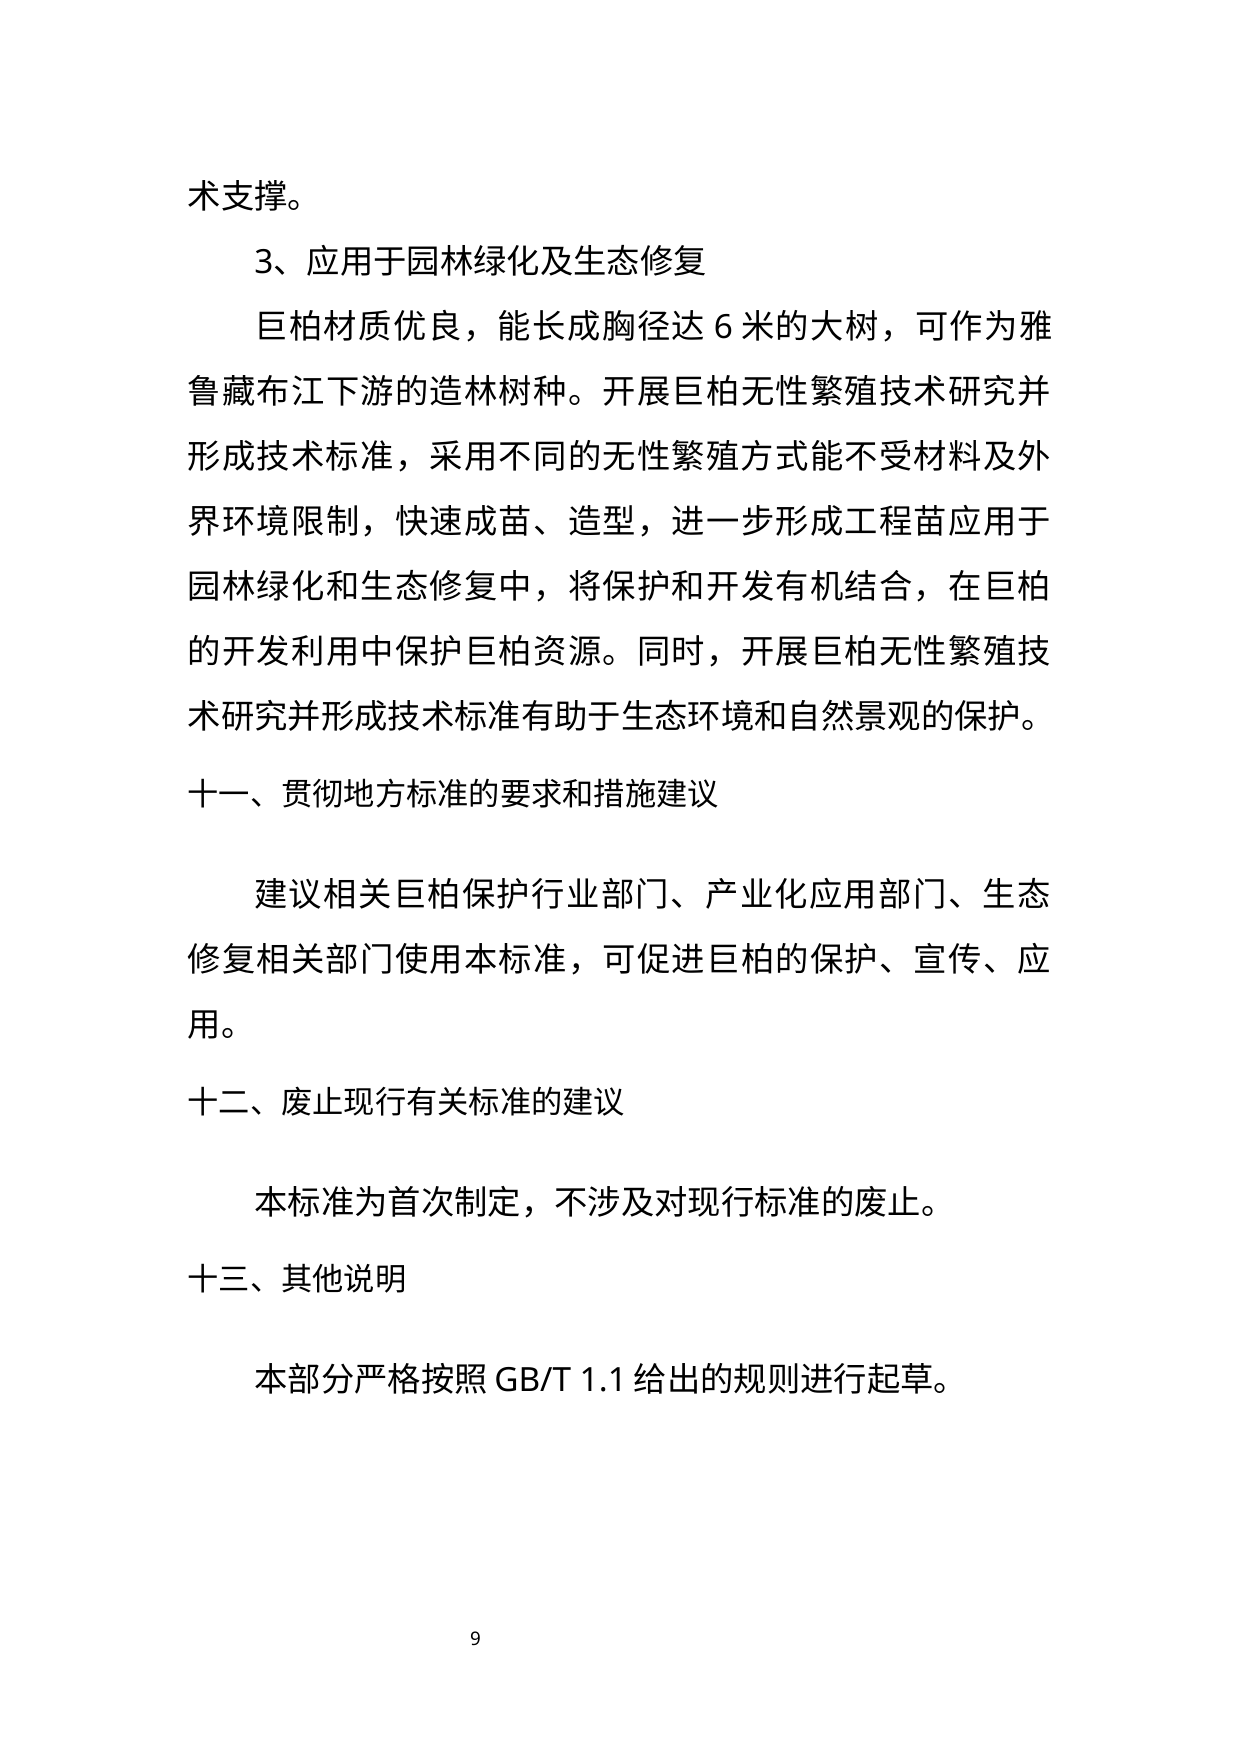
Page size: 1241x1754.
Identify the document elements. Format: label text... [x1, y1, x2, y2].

text 3、应用于园林绿化及生态修复 [187, 227, 1053, 292]
text 建议相关巨柏保护行业部门、产业化应用部门、生态修复相关部门使用本标准，可促进巨柏的保护、宣传、应用。 [187, 859, 1053, 1054]
text 巨柏材质优良，能长成胸径达6米的大树，可作为雅鲁藏布江下游的造林树种。开展巨柏无性繁殖技术研究并形成技术标准，采用不同的无性繁殖方式能不受材料及外界环境限制，快速成苗、造型，进一步形成工程苗应用于园林绿化和生态修复中，将保护和开发有机结合，在巨柏的开发利用中保护巨柏资源。同时，开展巨柏无性繁殖技术研究并形成技术标准有助于生态环境和自然景观的保护。 [187, 292, 1053, 747]
text 本部分严格按照GB/T 1.1给出的规则进行起草。 [187, 1345, 1053, 1410]
subtitle 废止现行有关标准的建议 [187, 1067, 1053, 1132]
subtitle 其他说明 [187, 1245, 1053, 1310]
subtitle 贯彻地方标准的要求和措施建议 [187, 759, 1053, 824]
text 本标准为首次制定，不涉及对现行标准的废止。 [187, 1167, 1053, 1232]
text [187, 162, 1053, 227]
